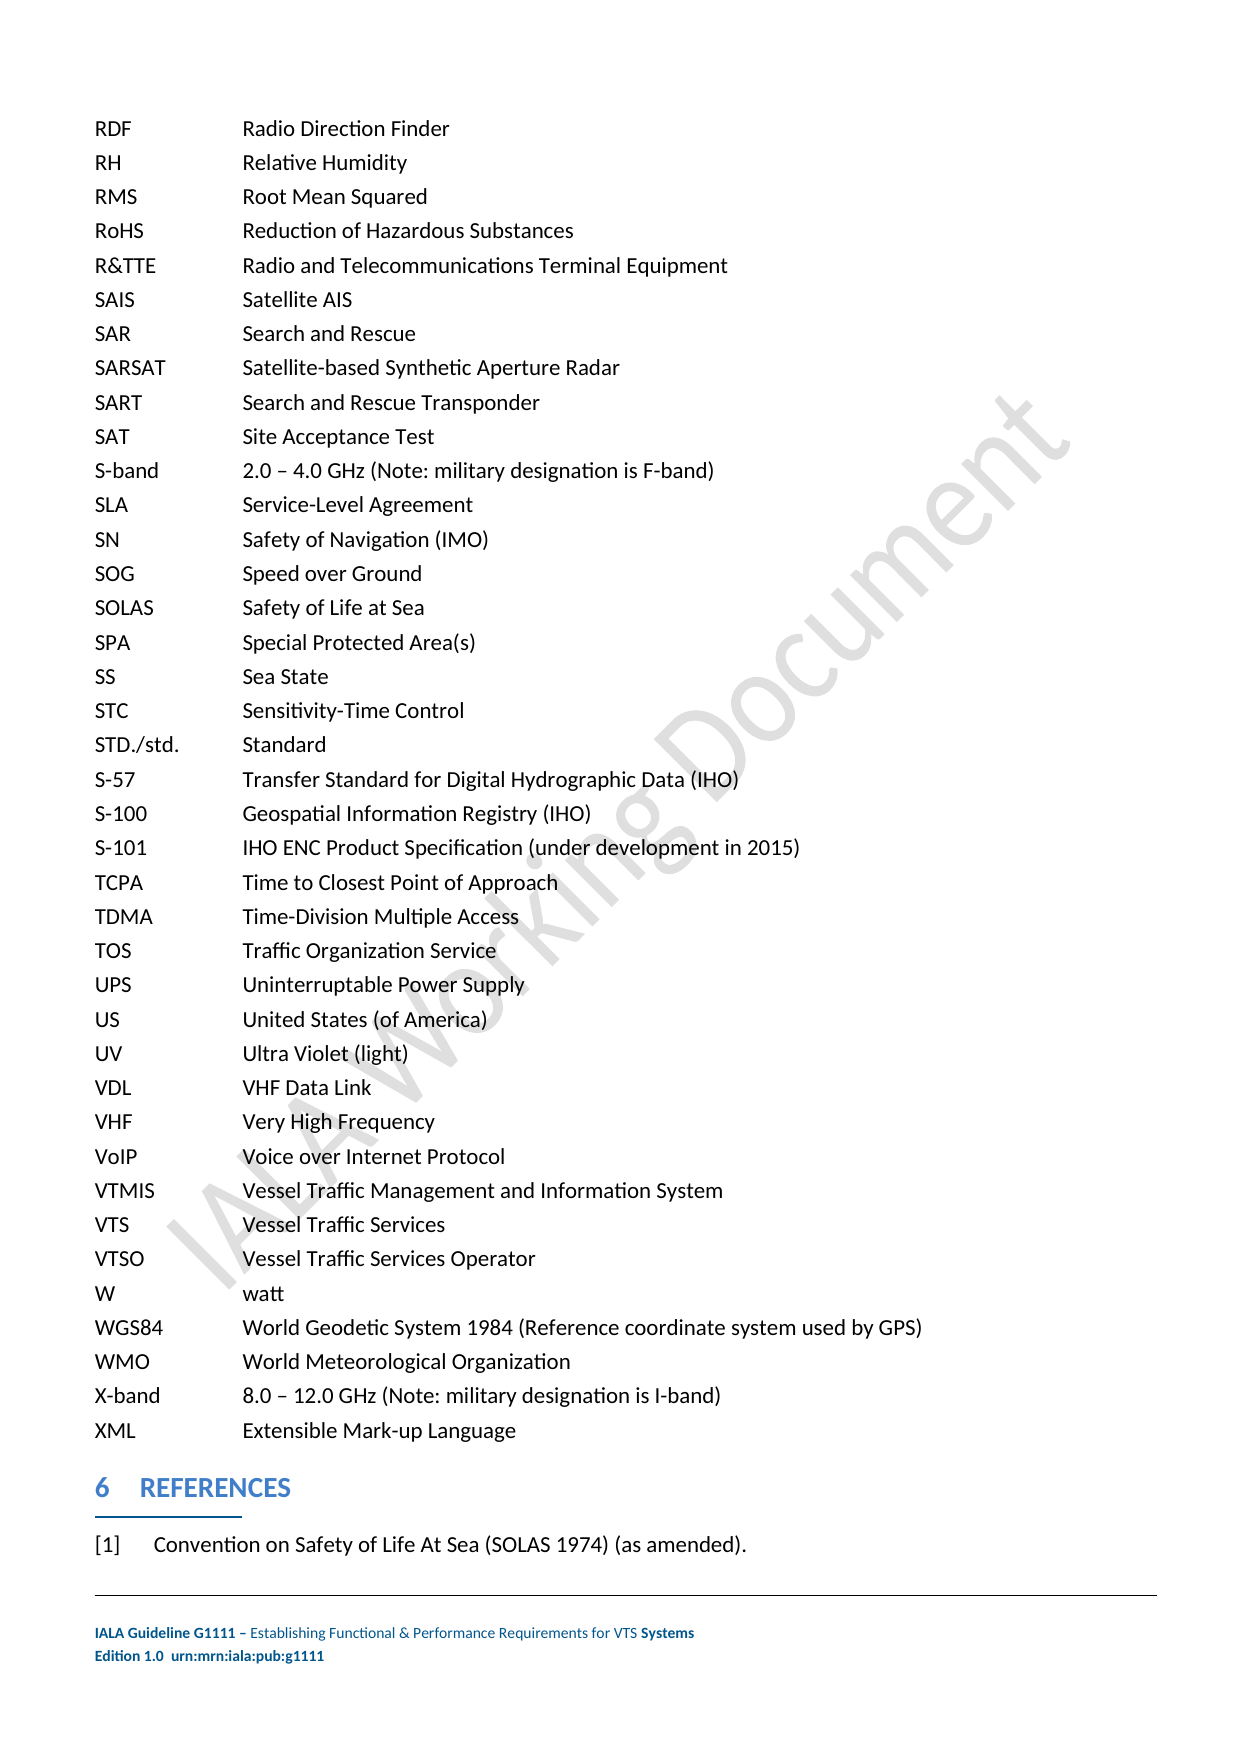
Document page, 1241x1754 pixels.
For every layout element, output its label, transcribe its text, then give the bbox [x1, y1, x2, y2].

text RMS Root Mean Squared [94, 182, 1157, 210]
text XML Extensible Mark-up Language [94, 1416, 1157, 1444]
text STD./std. Standard [94, 731, 1157, 758]
text STC Sensitivity-Time Control [94, 696, 1157, 724]
text UV Ultra Violet (light) [94, 1039, 1157, 1067]
text SAIS Satellite AIS [94, 285, 1157, 313]
text SART Search and Rescue Transponder [94, 388, 1157, 416]
text W watt [94, 1279, 1157, 1307]
text SPA Special Protected Area(s) [94, 628, 1157, 656]
list Convention on Safety of Life At Sea (SOLAS 1974) (as amended). [94, 1531, 1157, 1559]
subtitle references [94, 1469, 1157, 1504]
text SS Sea State [94, 662, 1157, 690]
text S-101 IHO ENC Product Specification (under development in 2015) [94, 833, 1157, 861]
text SOG Speed over Ground [94, 559, 1157, 587]
text S-100 Geospatial Information Registry (IHO) [94, 799, 1157, 827]
text SAT Site Acceptance Test [94, 422, 1157, 450]
text VHF Very High Frequency [94, 1107, 1157, 1136]
text UPS Uninterruptable Power Supply [94, 970, 1157, 998]
text TOS Traffic Organization Service [94, 936, 1157, 964]
text SLA Service-Level Agreement [94, 491, 1157, 519]
text WGS84 World Geodetic System 1984 (Reference coordinate system used by GPS) [94, 1313, 1157, 1341]
text R&TTE Radio and Telecommunications Terminal Equipment [94, 251, 1157, 279]
text RDF Radio Direction Finder [94, 114, 1157, 142]
text S-band 2.0 – 4.0 GHz (Note: military designation is F-band) [94, 456, 1157, 484]
text S-57 Transfer Standard for Digital Hydrographic Data (IHO) [94, 765, 1157, 793]
text X-band 8.0 – 12.0 GHz (Note: military designation is I-band) [94, 1382, 1157, 1410]
text VDL VHF Data Link [94, 1073, 1157, 1101]
text SOLAS Safety of Life at Sea [94, 593, 1157, 621]
text WMO World Meteorological Organization [94, 1347, 1157, 1375]
text VTSO Vessel Traffic Services Operator [94, 1244, 1157, 1273]
text US United States (of America) [94, 1005, 1157, 1033]
text RH Relative Humidity [94, 148, 1157, 176]
text VoIP Voice over Internet Protocol [94, 1142, 1157, 1170]
text RoHS Reduction of Hazardous Substances [94, 216, 1157, 244]
text VTS Vessel Traffic Services [94, 1210, 1157, 1238]
text SARSAT Satellite-based Synthetic Aperture Radar [94, 353, 1157, 382]
text TCPA Time to Closest Point of Approach [94, 868, 1157, 896]
text SN Safety of Navigation (IMO) [94, 525, 1157, 553]
text SAR Search and Rescue [94, 319, 1157, 347]
text VTMIS Vessel Traffic Management and Information System [94, 1176, 1157, 1204]
text TDMA Time-Division Multiple Access [94, 902, 1157, 930]
